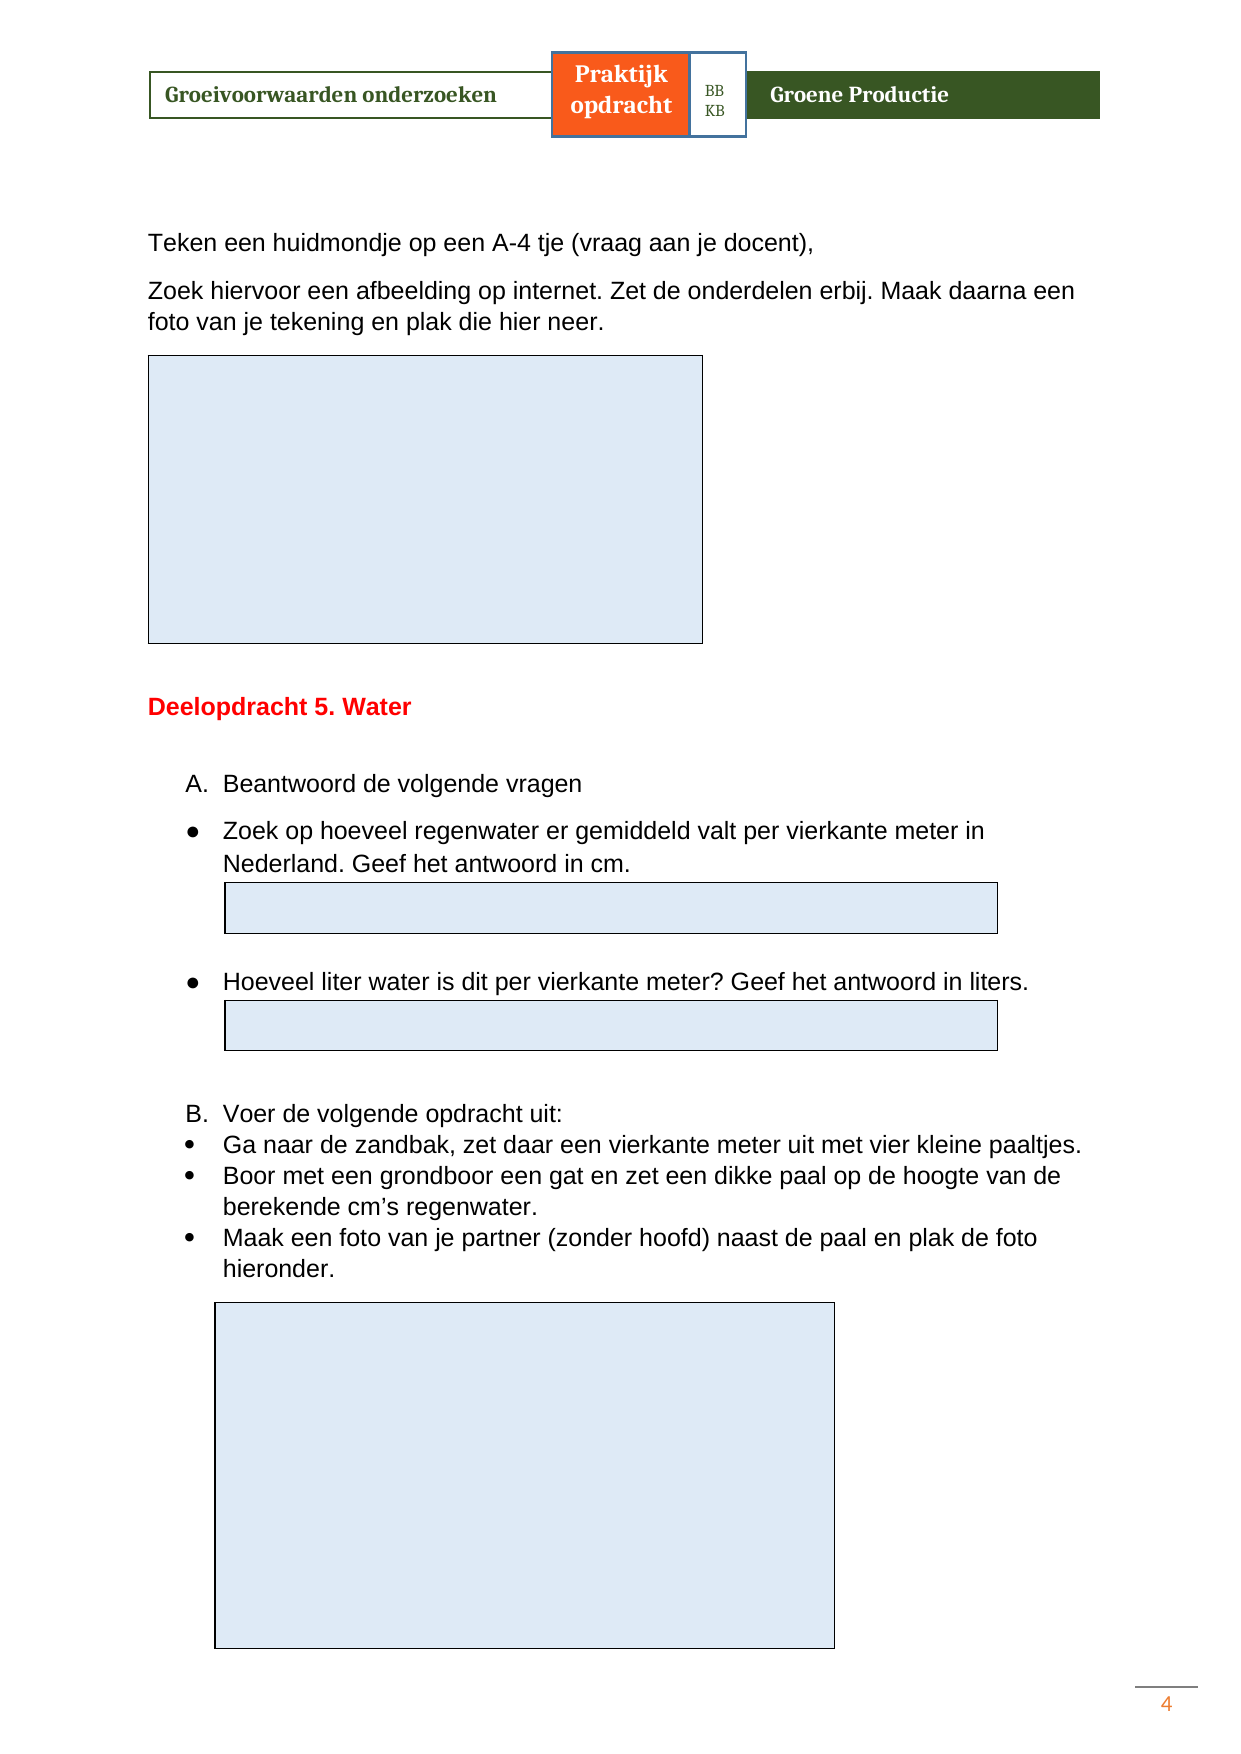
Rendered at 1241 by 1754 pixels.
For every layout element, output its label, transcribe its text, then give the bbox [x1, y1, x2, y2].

list Ga naar de zandbak, zet daar een vierkante meter uit met vier kleine paaltjes. [185, 1130, 1093, 1159]
text Teken een huidmondje op een A-4 tje (vraag aan je docent), [148, 228, 1093, 257]
list Boor met een grondboor een gat en zet een dikke paal op de hoogte van de berekende cm’s regenwater. [185, 1161, 1093, 1221]
text Deelopdracht 5. Water [148, 692, 1093, 721]
table_header [216, 1303, 834, 1648]
list Beantwoord de volgende vragen [185, 768, 1093, 797]
list Maak een foto van je partner (zonder hoofd) naast de paal en plak de foto hieronder. [185, 1223, 1093, 1283]
list Voer de volgende opdracht uit: [185, 1099, 1093, 1128]
text Zoek hiervoor een afbeelding op internet. Zet de onderdelen erbij. Maak daarna een foto van je tekening en plak die hier neer. [148, 276, 1093, 336]
list Zoek op hoeveel regenwater er gemiddeld valt per vierkante meter in Nederland. Geef het antwoord in cm. [185, 816, 1093, 878]
table_header [226, 883, 997, 933]
table_header [149, 356, 702, 643]
list Hoeveel liter water is dit per vierkante meter? Geef het antwoord in liters. [185, 967, 1093, 996]
table_header [226, 1001, 997, 1050]
